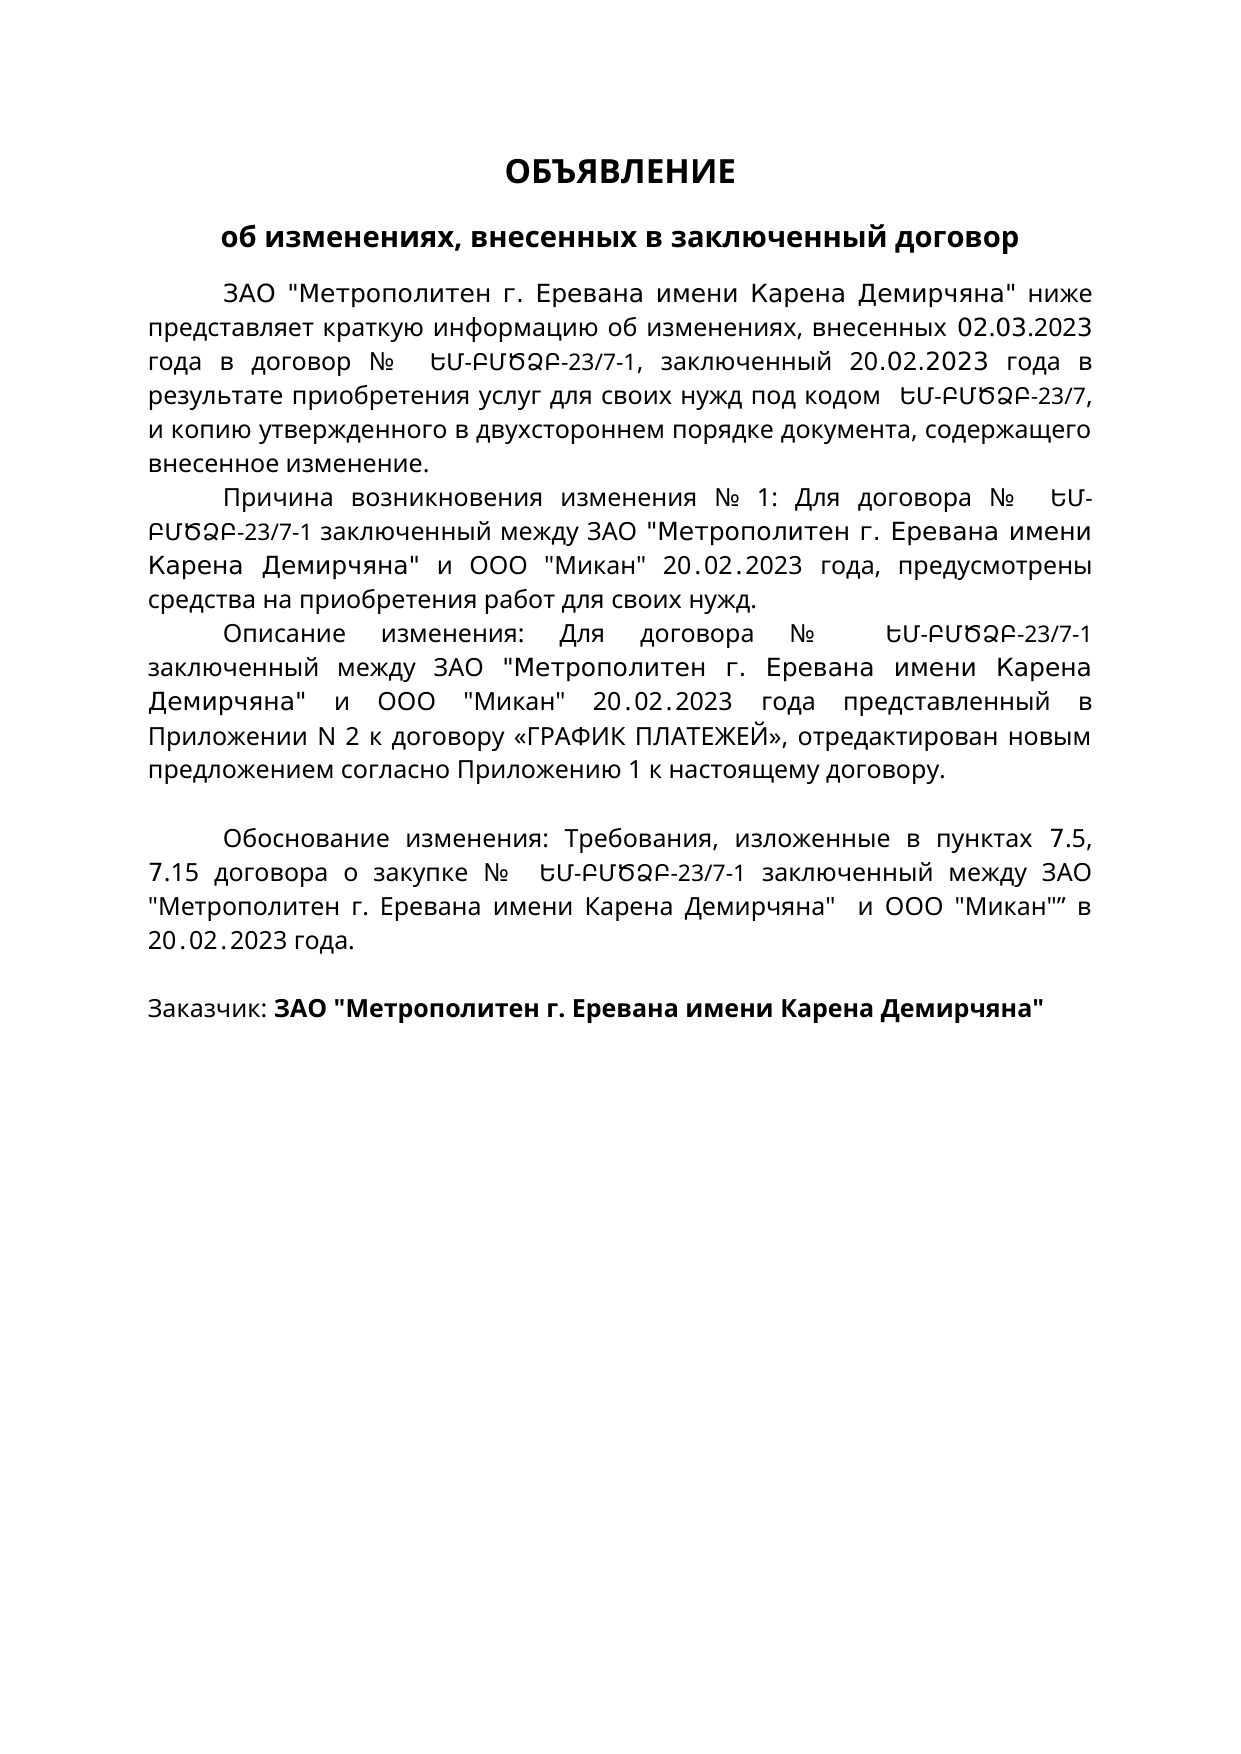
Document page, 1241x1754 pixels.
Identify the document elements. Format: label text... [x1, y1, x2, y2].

text ОБЪЯВЛЕНИЕ [148, 148, 1092, 193]
text Заказчик: ЗАО "Метрополитен г. Еревана имени Карена Демирчяна" [148, 991, 1092, 1025]
text Обоснование изменения: Требования, изложенные в пунктах 7.5, 7.15 договора о закупке № ԵՄ-ԲՄԾՁԲ-23/7-1 заключенный между ЗАО "Метрополитен г. Еревана имени Карена Демирчяна" и ООО "Микан"” в 20․02․2023 года. [148, 820, 1092, 957]
text Описание изменения: Для договора № ԵՄ-ԲՄԾՁԲ-23/7-1 заключенный между ЗАО "Метрополитен г. Еревана имени Карена Демирчяна" и ООО "Микан" 20․02․2023 года представленный в Приложении N 2 к договору «ГРАФИК ПЛАТЕЖЕЙ», отредактирован новым предложением согласно Приложению 1 к настоящему договору. [148, 616, 1092, 786]
text ЗАО "Метрополитен г. Еревана имени Карена Демирчяна" ниже представляет краткую информацию об изменениях, внесенных 02.03.2023 года в договор № ԵՄ-ԲՄԾՁԲ-23/7-1, заключенный 20․02․2023 года в результате приобретения услуг для своих нужд под кодом ԵՄ-ԲՄԾՁԲ-23/7, и копию утвержденного в двухстороннем порядке документа, содержащего внесенное изменение. [148, 275, 1092, 480]
text об изменениях, внесенных в заключенный договор [148, 216, 1092, 256]
text Причина возникновения изменения № 1: Для договора № ԵՄ-ԲՄԾՁԲ-23/7-1 заключенный между ЗАО "Метрополитен г. Еревана имени Карена Демирчяна" и ООО "Микан" 20․02․2023 года, предусмотрены средства на приобретения работ для своих нужд. [148, 480, 1092, 616]
